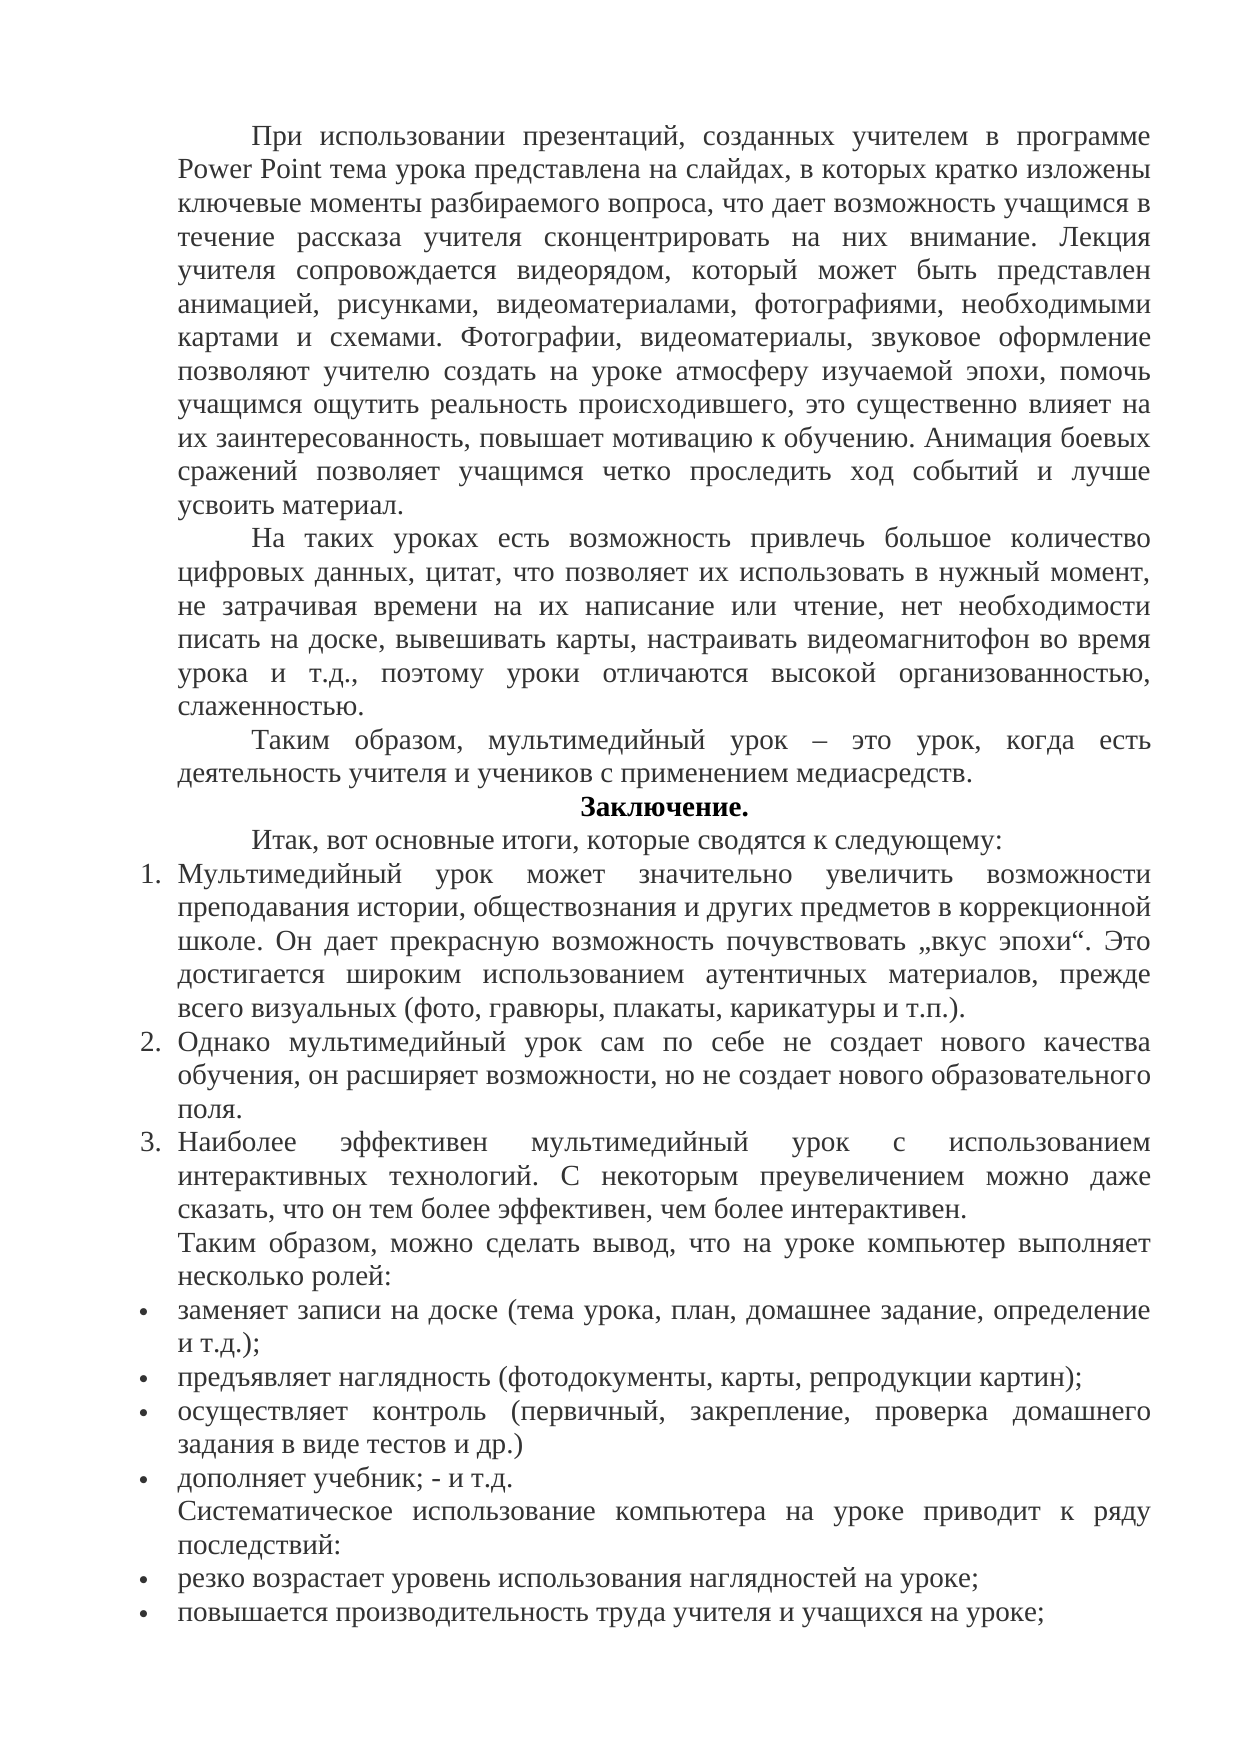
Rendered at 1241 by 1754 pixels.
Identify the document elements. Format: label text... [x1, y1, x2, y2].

text На таких уроках есть возможность привлечь большое количество цифровых данных, цитат, что позволяет их использовать в нужный момент, не затрачивая времени на их написание или чтение, нет необходимости писать на доске, вывешивать карты, настраивать видеомагнитофон во время урока и т.д., поэтому уроки отличаются высокой организованностью, слаженностью. [177, 521, 1152, 722]
list Мультимедийный урок может значительно увеличить возможности преподавания истории, обществознания и других предметов в коррекционной школе. Он дает прекрасную возможность почувствовать „вкус эпохи“. Это достигается широким использованием аутентичных материалов, прежде всего визуальных (фото, гравюры, плакаты, карикатуры и т.п.). [140, 856, 1152, 1024]
list резко возрастает уровень использования наглядностей на уроке; [140, 1560, 1152, 1594]
list Однако мультимедийный урок сам по себе не создает нового качества обучения, он расширяет возможности, но не создает нового образовательного поля. [140, 1024, 1152, 1124]
text Систематическое использование компьютера на уроке приводит к ряду последствий: [177, 1493, 1152, 1560]
text Заключение. [177, 789, 1152, 822]
list осуществляет контроль (первичный, закрепление, проверка домашнего задания в виде тестов и др.) [140, 1393, 1152, 1460]
list предъявляет наглядность (фотодокументы, карты, репродукции картин); [140, 1359, 1152, 1393]
text При использовании презентаций, созданных учителем в программе Power Point тема урока представлена на слайдах, в которых кратко изложены ключевые моменты разбираемого вопроса, что дает возможность учащимся в течение рассказа учителя сконцентрировать на них внимание. Лекция учителя сопровождается видеорядом, который может быть представлен анимацией, рисунками, видеоматериалами, фотографиями, необходимыми картами и схемами. Фотографии, видеоматериалы, звуковое оформление позволяют учителю создать на уроке атмосферу изучаемой эпохи, помочь учащимся ощутить реальность происходившего, это существенно влияет на их заинтересованность, повышает мотивацию к обучению. Анимация боевых сражений позволяет учащимся четко проследить ход событий и лучше усвоить материал. [177, 118, 1152, 521]
list дополняет учебник; - и т.д. [140, 1460, 1152, 1493]
list Наиболее эффективен мультимедийный урок с использованием интерактивных технологий. С некоторым преувеличением можно даже сказать, что он тем более эффективен, чем более интерактивен. [140, 1124, 1152, 1225]
list повышается производительность труда учителя и учащихся на уроке; [140, 1594, 1152, 1627]
text Таким образом, можно сделать вывод, что на уроке компьютер выполняет несколько ролей: [177, 1225, 1152, 1292]
list заменяет записи на доске (тема урока, план, домашнее задание, определение и т.д.); [140, 1292, 1152, 1359]
text Таким образом, мультимедийный урок – это урок, когда есть деятельность учителя и учеников с применением медиасредств. [177, 722, 1152, 789]
text Итак, вот основные итоги, которые сводятся к следующему: [177, 822, 1152, 856]
